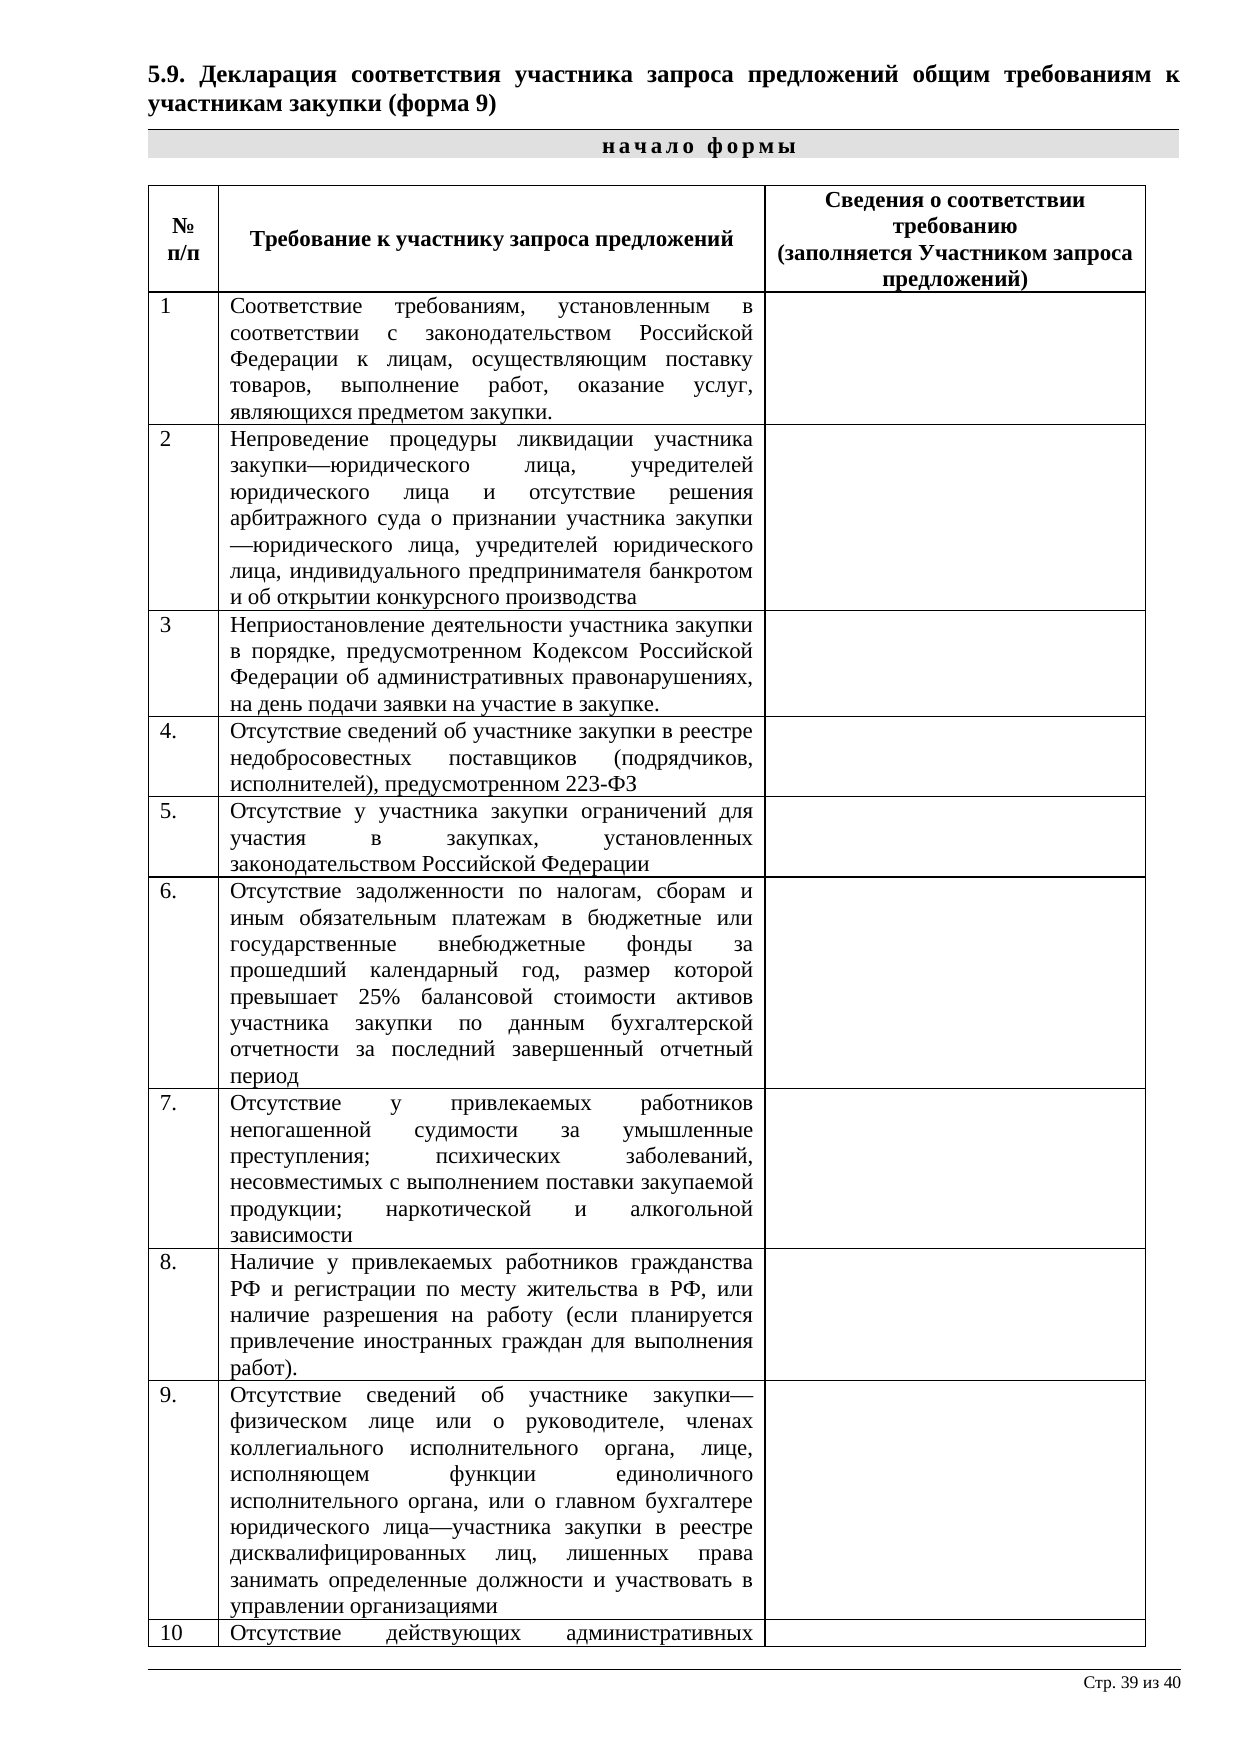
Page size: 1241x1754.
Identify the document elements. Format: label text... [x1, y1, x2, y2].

table_cell Отсутствие у привлекаемых работников непогашенной судимости за умышленные преступления; психических заболеваний, несовместимых с выполнением поставки закупаемой продукции; наркотической и алкогольной зависимости [219, 1089, 764, 1247]
table_cell [766, 611, 1145, 716]
table_cell 5. [149, 797, 218, 876]
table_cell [219, 1620, 764, 1646]
table_cell Соответствие требованиям, установленным в соответствии с законодательством Российской Федерации к лицам, осуществляющим поставку товаров, выполнение работ, оказание услуг, являющихся предметом закупки. [219, 293, 764, 424]
table_cell [766, 293, 1145, 424]
table_header № п/п [149, 186, 218, 291]
table_cell Непроведение процедуры ликвидации участника закупки—юридического лица, учредителей юридического лица и отсутствие решения арбитражного суда о признании участника закупки—юридического лица, учредителей юридического лица, индивидуального предпринимателя банкротом и об открытии конкурсного производства [219, 425, 764, 610]
table_cell [766, 1089, 1145, 1247]
table_header Требование к участнику запроса предложений [219, 186, 764, 291]
table_cell 7. [149, 1089, 218, 1247]
table_cell 9. [149, 1381, 218, 1618]
table_cell [766, 425, 1145, 610]
table_cell [766, 878, 1145, 1088]
table_cell 3 [149, 611, 218, 716]
table_cell 1 [149, 293, 218, 424]
table_cell Отсутствие задолженности по налогам, сборам и иным обязательным платежам в бюджетные или государственные внебюджетные фонды за прошедший календарный год, размер которой превышает 25% балансовой стоимости активов участника закупки по данным бухгалтерской отчетности за последний завершенный отчетный период [219, 878, 764, 1088]
table_cell 10 [149, 1620, 218, 1646]
table_cell [766, 1249, 1145, 1380]
table_cell 8. [149, 1249, 218, 1380]
text начало формы [148, 130, 1179, 158]
table_cell [766, 717, 1145, 796]
table_header Сведения о соответствии требованию (заполняется Участником запроса предложений) [766, 186, 1145, 291]
table_cell Отсутствие сведений об участнике закупки—физическом лице или о руководителе, членах коллегиального исполнительного органа, лице, исполняющем функции единоличного исполнительного органа, или о главном бухгалтере юридического лица—участника закупки в реестре дисквалифицированных лиц, лишенных права занимать определенные должности и участвовать в управлении организациями [219, 1381, 764, 1618]
table_cell Отсутствие сведений об участнике закупки в реестре недобросовестных поставщиков (подрядчиков, исполнителей), предусмотренном 223-ФЗ [219, 717, 764, 796]
table_cell Наличие у привлекаемых работников гражданства РФ и регистрации по месту жительства в РФ, или наличие разрешения на работу (если планируется привлечение иностранных граждан для выполнения работ). [219, 1249, 764, 1380]
table_cell 2 [149, 425, 218, 610]
table_cell [766, 1620, 1145, 1646]
table_cell [766, 1381, 1145, 1618]
table_cell 4. [149, 717, 218, 796]
table_cell Отсутствие у участника закупки ограничений для участия в закупках, установленных законодательством Российской Федерации [219, 797, 764, 876]
table_cell Неприостановление деятельности участника закупки в порядке, предусмотренном Кодексом Российской Федерации об административных правонарушениях, на день подачи заявки на участие в закупке. [219, 611, 764, 716]
table_cell [766, 797, 1145, 876]
text 5.9. Декларация соответствия участника запроса предложений общим требованиям к участникам закупки (форма 9) [148, 59, 1181, 117]
table_cell 6. [149, 878, 218, 1088]
